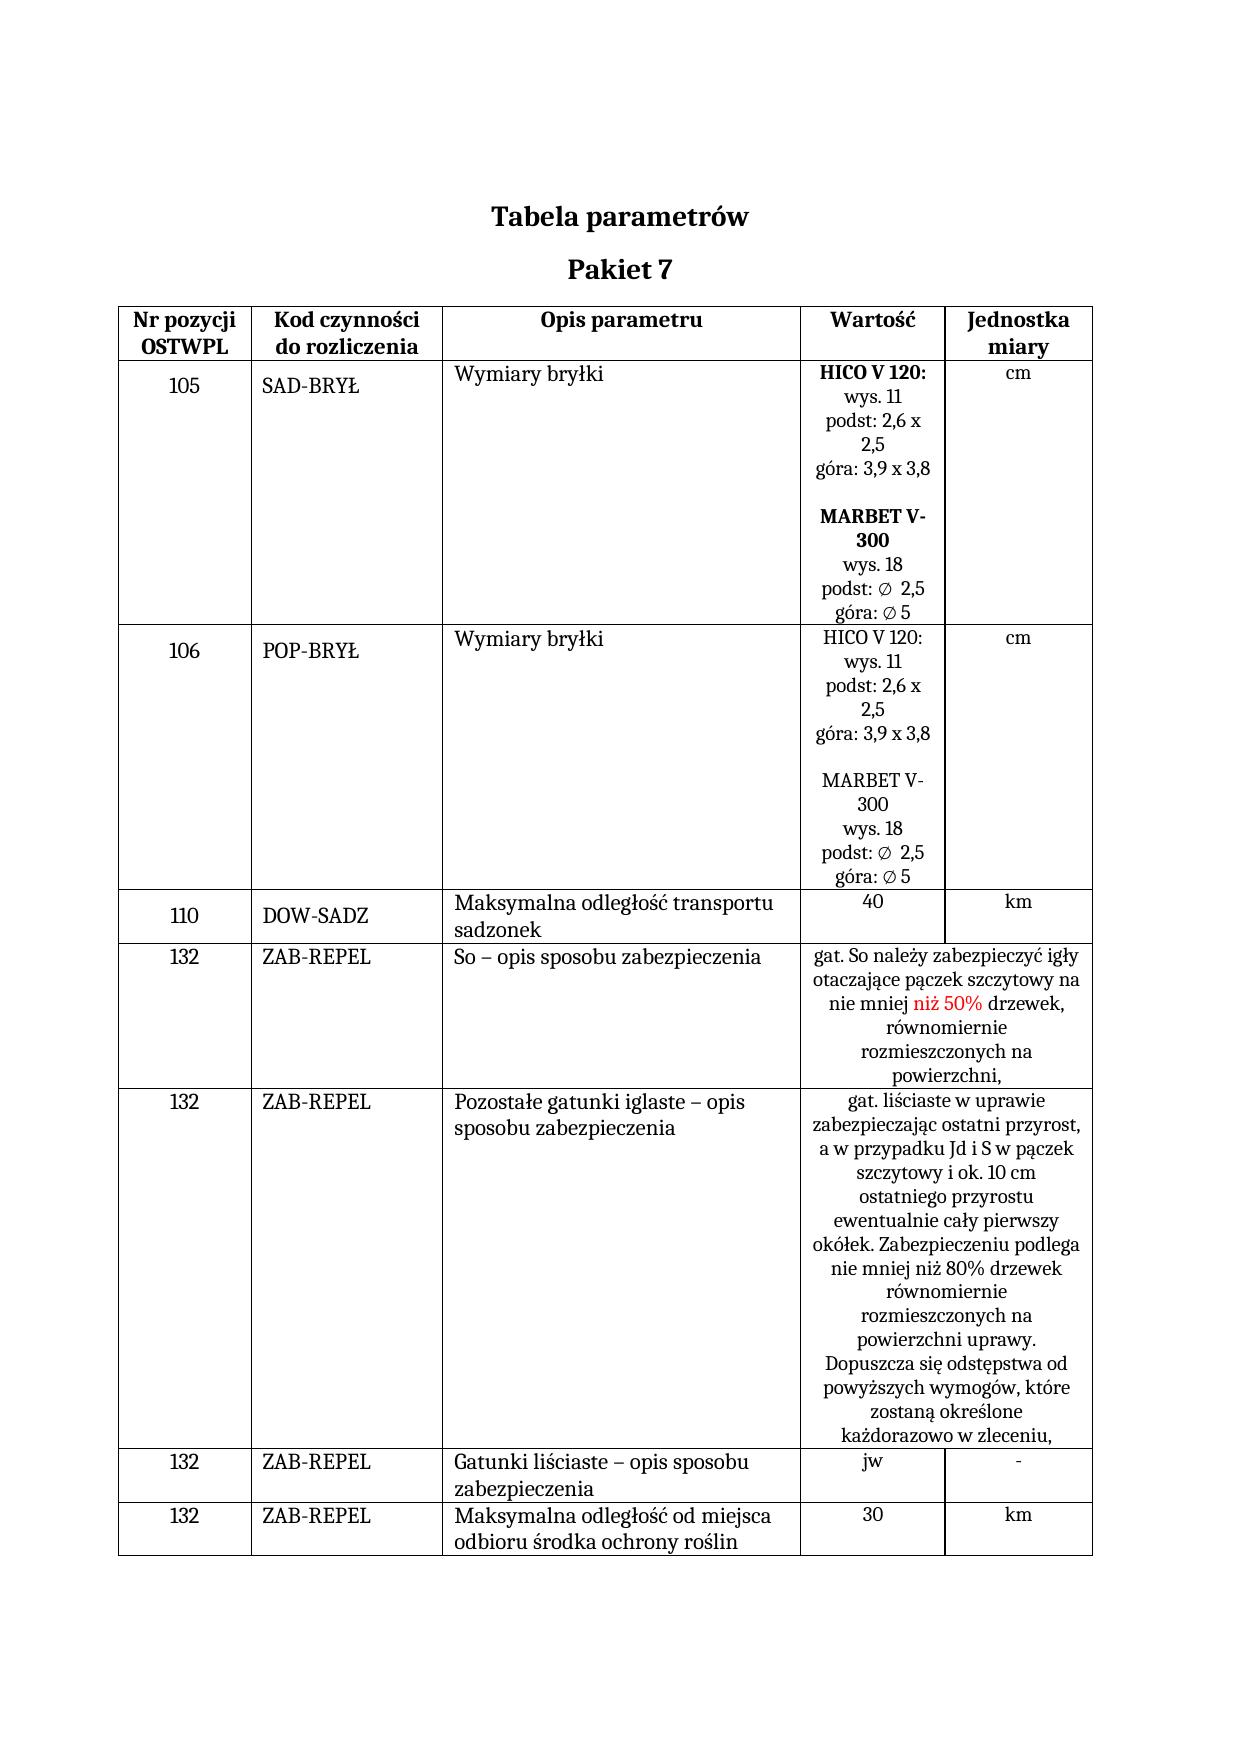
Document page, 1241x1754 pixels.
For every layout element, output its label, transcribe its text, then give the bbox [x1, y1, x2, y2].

table_header Nr pozycji OSTWPL [119, 307, 251, 360]
table_cell 132 [119, 1449, 251, 1502]
table_cell - [946, 1449, 1092, 1502]
table_header Jednostka miary [946, 307, 1092, 360]
text Pakiet 7 [148, 253, 1093, 287]
table_cell Gatunki liściaste – opis sposobu zabezpieczenia [443, 1449, 800, 1502]
table_cell 105 [119, 361, 251, 624]
table_cell Wymiary bryłki [443, 361, 800, 624]
table_cell HICO V 120: wys. 11 podst: 2,6 x 2,5 góra: 3,9 x 3,8 MARBET V-300 wys. 18 podst: ∅ 2,5 góra: ∅ 5 [801, 625, 944, 889]
table_header Opis parametru [443, 307, 800, 360]
text Tabela parametrów [148, 200, 1093, 234]
table_header Wartość [801, 307, 944, 360]
table_cell Wymiary bryłki [443, 625, 800, 889]
table_cell Maksymalna odległość transportu sadzonek [443, 890, 800, 943]
table_cell 110 [119, 890, 251, 943]
table_cell 132 [119, 1089, 251, 1448]
table_cell So – opis sposobu zabezpieczenia [443, 944, 800, 1087]
table_cell cm [946, 625, 1092, 889]
table_cell ZAB-REPEL [252, 1503, 442, 1555]
table_cell km [946, 1503, 1092, 1555]
table_cell HICO V 120: wys. 11 podst: 2,6 x 2,5 góra: 3,9 x 3,8 MARBET V-300 wys. 18 podst: ∅ 2,5 góra: ∅ 5 [801, 361, 944, 624]
table_cell DOW-SADZ [252, 890, 442, 943]
table_cell gat. liściaste w uprawie zabezpieczając ostatni przyrost, a w przypadku Jd i S w pączek szczytowy i ok. 10 cm ostatniego przyrostu ewentualnie cały pierwszy okółek. Zabezpieczeniu podlega nie mniej niż 80% drzewek równomiernie rozmieszczonych na powierzchni uprawy. Dopuszcza się odstępstwa od powyższych wymogów, które zostaną określone każdorazowo w zleceniu, [801, 1089, 1092, 1448]
table_cell POP-BRYŁ [252, 625, 442, 889]
table_cell km [946, 890, 1092, 943]
table_cell cm [946, 361, 1092, 624]
table_cell SAD-BRYŁ [252, 361, 442, 624]
table_cell gat. So należy zabezpieczyć igły otaczające pączek szczytowy na nie mniej niż 50% drzewek, równomiernie rozmieszczonych na powierzchni, [801, 944, 1092, 1087]
table_cell ZAB-REPEL [252, 1089, 442, 1448]
table_cell 132 [119, 1503, 251, 1555]
table_cell 132 [119, 944, 251, 1087]
table_cell Pozostałe gatunki iglaste – opis sposobu zabezpieczenia [443, 1089, 800, 1448]
table_cell ZAB-REPEL [252, 1449, 442, 1502]
table_cell ZAB-REPEL [252, 944, 442, 1087]
table_cell Maksymalna odległość od miejsca odbioru środka ochrony roślin [443, 1503, 800, 1555]
table_cell 40 [801, 890, 944, 943]
table_header Kod czynności do rozliczenia [252, 307, 442, 360]
table_cell 106 [119, 625, 251, 889]
table_cell jw [801, 1449, 944, 1502]
table_cell 30 [801, 1503, 944, 1555]
